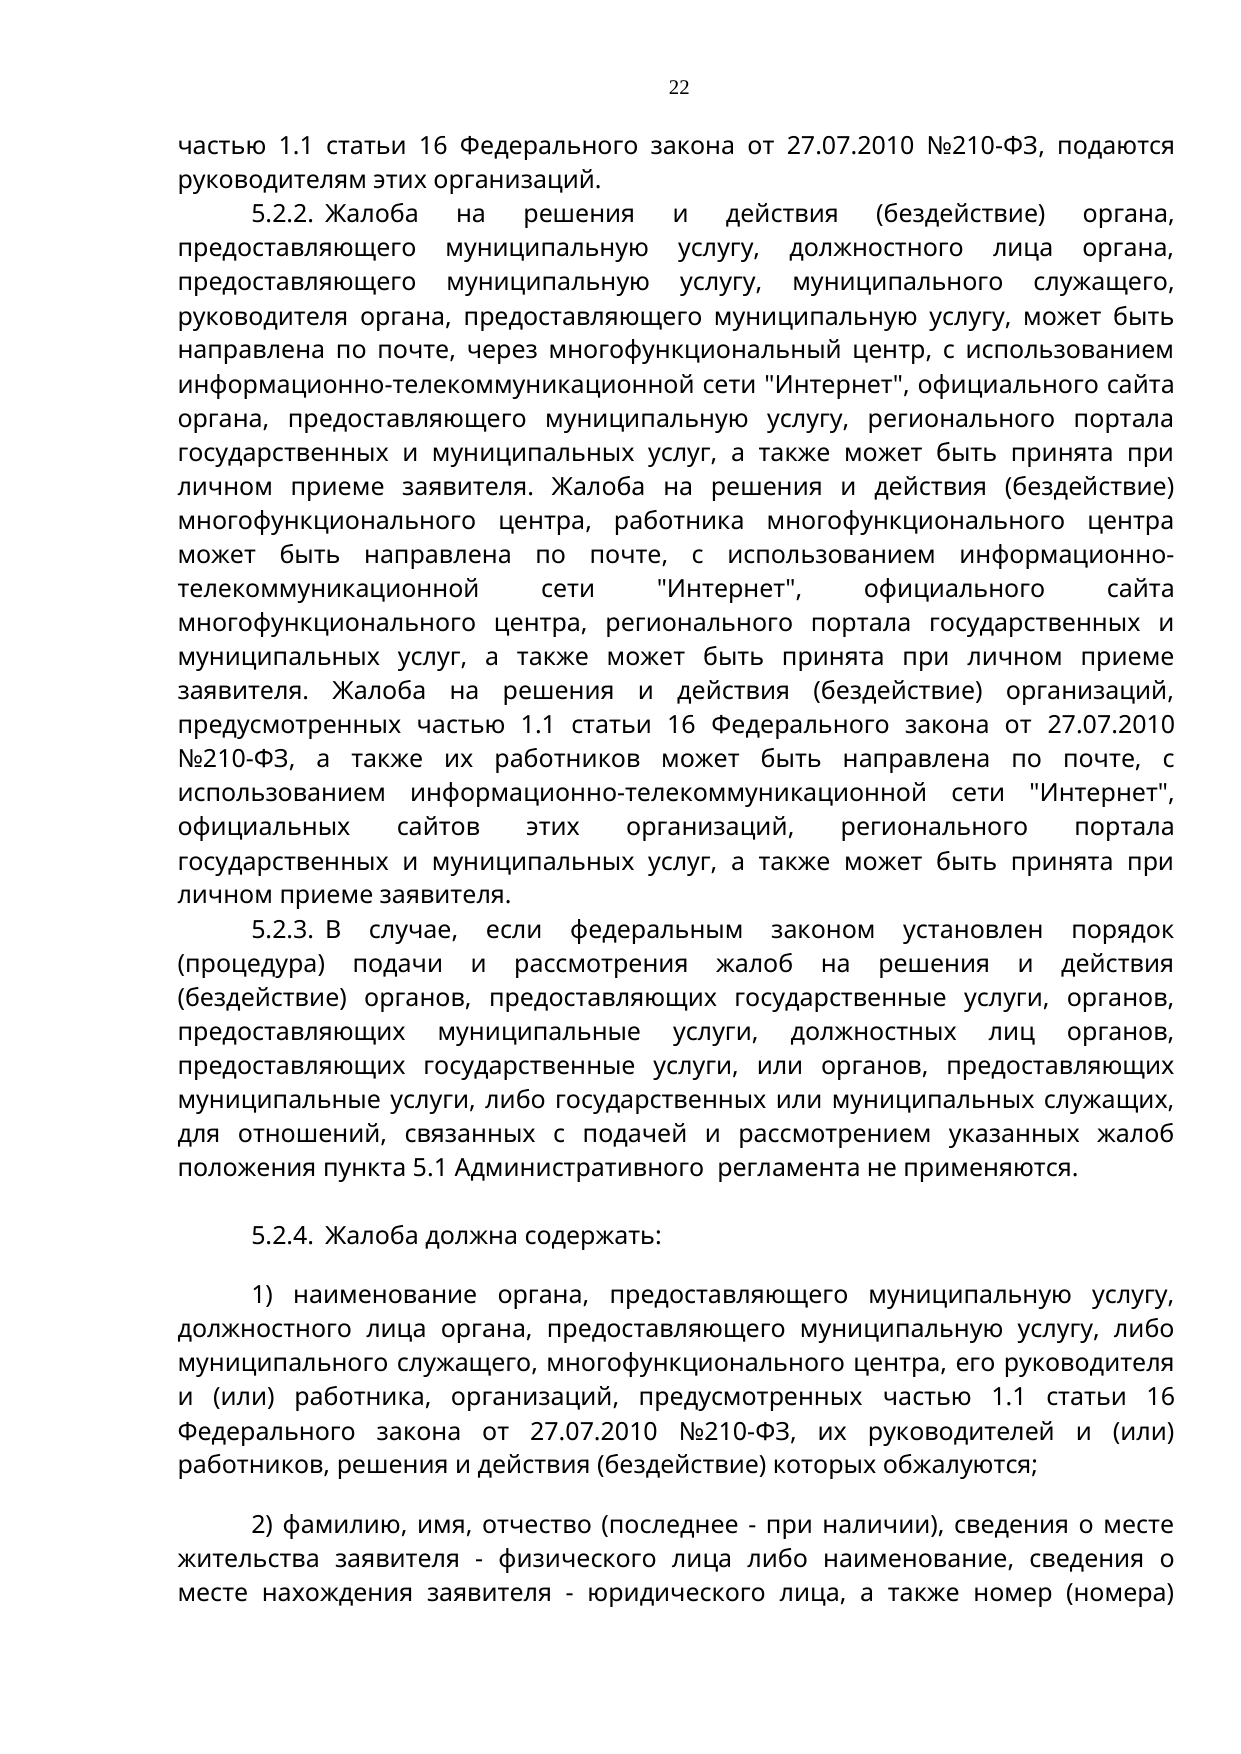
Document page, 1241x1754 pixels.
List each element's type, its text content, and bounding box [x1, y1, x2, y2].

list Жалоба должна содержать: [177, 1218, 1175, 1252]
list В случае, если федеральным законом установлен порядок (процедура) подачи и рассмотрения жалоб на решения и действия (бездействие) органов, предоставляющих государственные услуги, органов, предоставляющих муниципальные услуги, должностных лиц органов, предоставляющих государственные услуги, или органов, предоставляющих муниципальные услуги, либо государственных или муниципальных служащих, для отношений, связанных с подачей и рассмотрением указанных жалоб положения пункта 5.1 Административного регламента не применяются. [177, 911, 1175, 1184]
list Жалоба на решения и действия (бездействие) органа, предоставляющего муниципальную услугу, должностного лица органа, предоставляющего муниципальную услугу, муниципального служащего, руководителя органа, предоставляющего муниципальную услугу, может быть направлена по почте, через многофункциональный центр, с использованием информационно-телекоммуникационной сети "Интернет", официального сайта органа, предоставляющего муниципальную услугу, регионального портала государственных и муниципальных услуг, а также может быть принята при личном приеме заявителя. Жалоба на решения и действия (бездействие) многофункционального центра, работника многофункционального центра может быть направлена по почте, с использованием информационно-телекоммуникационной сети "Интернет", официального сайта многофункционального центра, регионального портала государственных и муниципальных услуг, а также может быть принята при личном приеме заявителя. Жалоба на решения и действия (бездействие) организаций, предусмотренных частью 1.1 статьи 16 Федерального закона от 27.07.2010 №210-ФЗ, а также их работников может быть направлена по почте, с использованием информационно-телекоммуникационной сети "Интернет", официальных сайтов этих организаций, регионального портала государственных и муниципальных услуг, а также может быть принята при личном приеме заявителя. [177, 196, 1175, 911]
text 1) наименование органа, предоставляющего муниципальную услугу, должностного лица органа, предоставляющего муниципальную услугу, либо муниципального служащего, многофункционального центра, его руководителя и (или) работника, организаций, предусмотренных частью 1.1 статьи 16 Федерального закона от 27.07.2010 №210-ФЗ, их руководителей и (или) работников, решения и действия (бездействие) которых обжалуются; [177, 1277, 1175, 1481]
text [177, 1506, 1175, 1608]
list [177, 128, 1175, 196]
